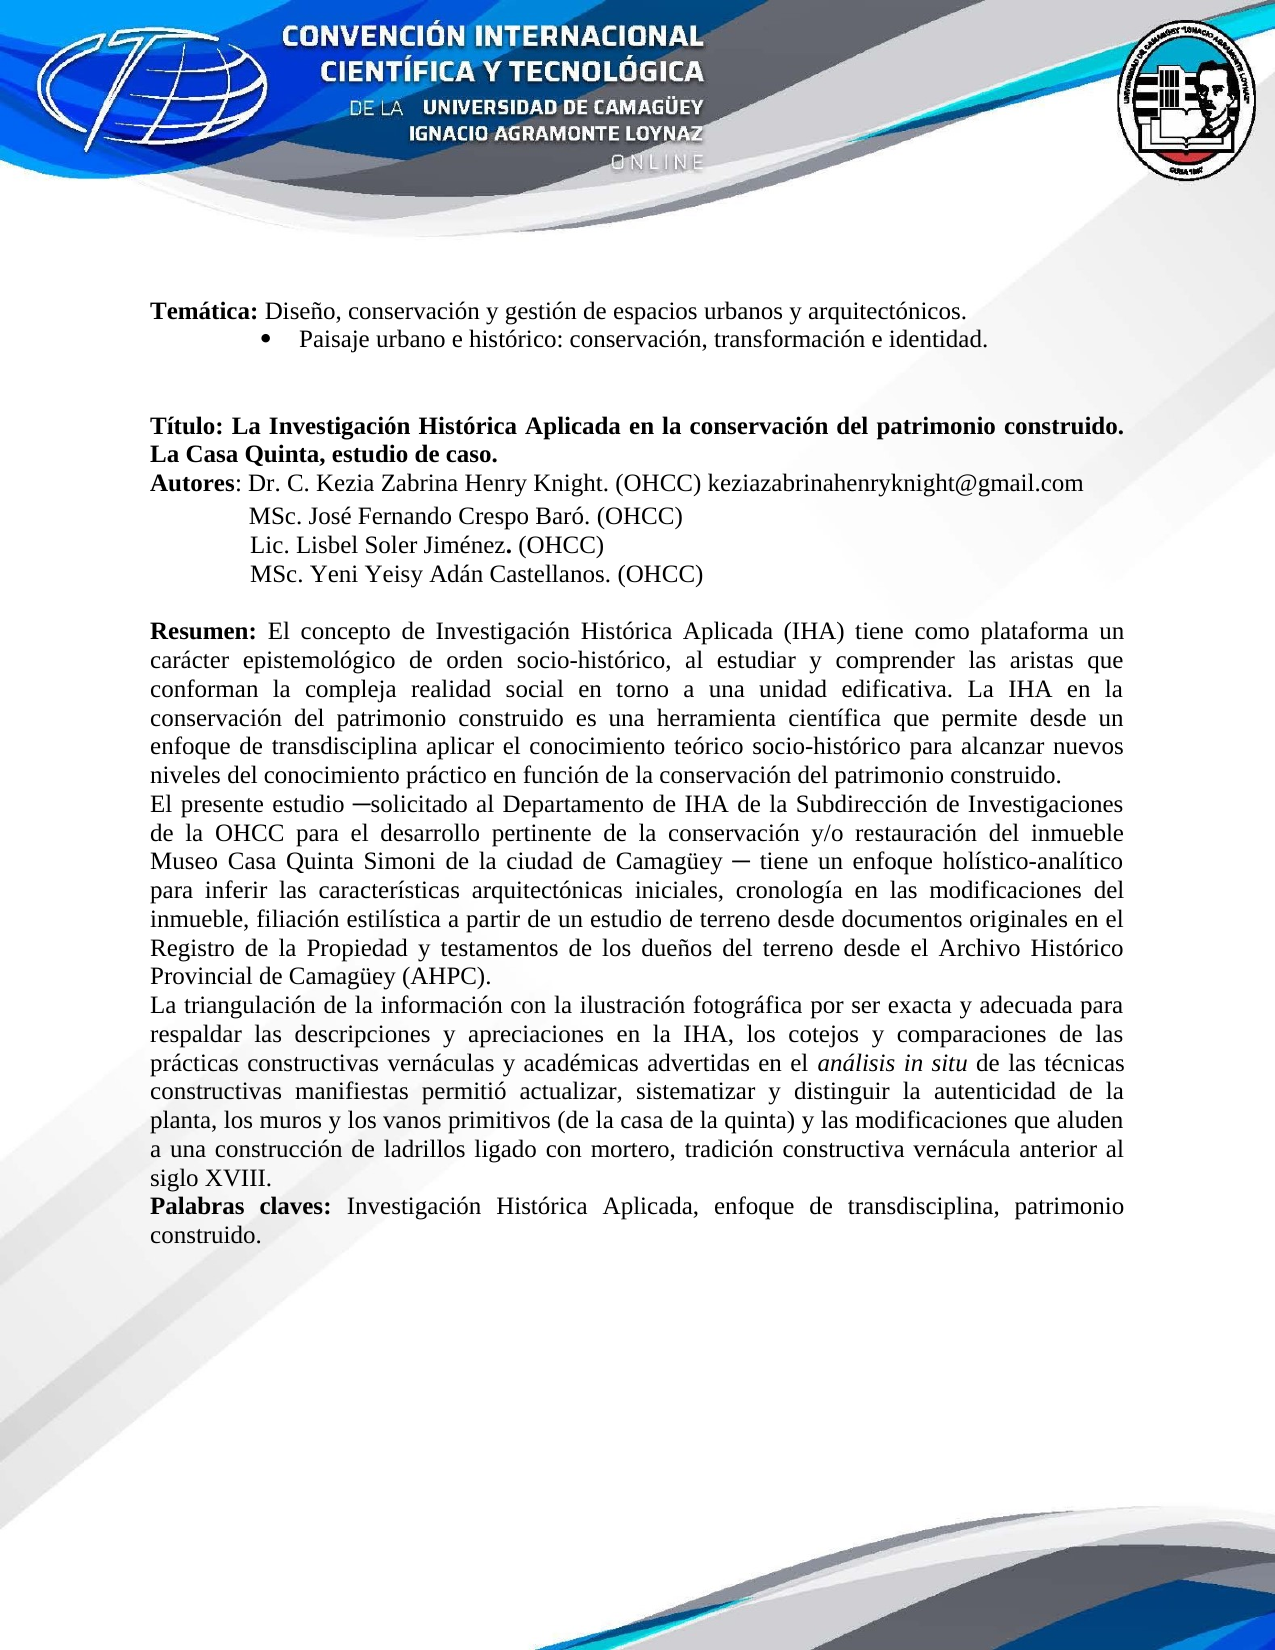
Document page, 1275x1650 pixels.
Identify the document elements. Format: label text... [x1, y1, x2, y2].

text MSc. José Fernando Crespo Baró. (OHCC) [150, 501, 1125, 530]
text Temática: Diseño, conservación y gestión de espacios urbanos y arquitectónicos. [150, 296, 1125, 324]
text Título: La Investigación Histórica Aplicada en la conservación del patrimonio construido. La Casa Quinta, estudio de caso. [150, 411, 1125, 468]
text Resumen: El concepto de Investigación Histórica Aplicada (IHA) tiene como plataforma un carácter epistemológico de orden socio-histórico, al estudiar y comprender las aristas que conforman la compleja realidad social en torno a una unidad edificativa. La IHA en la conservación del patrimonio construido es una herramienta científica que permite desde un enfoque de transdisciplina aplicar el conocimiento teórico socio-histórico para alcanzar nuevos niveles del conocimiento práctico en función de la conservación del patrimonio construido. [150, 616, 1125, 789]
text Autores: Dr. C. Kezia Zabrina Henry Knight. (OHCC) keziazabrinahenryknight@gmail.com [150, 468, 1125, 497]
picture [0, 0, 1275, 1650]
list Paisaje urbano e histórico: conservación, transformación e identidad. [261, 324, 1125, 353]
text Lic. Lisbel Soler Jiménez. (OHCC) [150, 530, 1125, 559]
text El presente estudio ─solicitado al Departamento de IHA de la Subdirección de Investigaciones de la OHCC para el desarrollo pertinente de la conservación y/o restauración del inmueble Museo Casa Quinta Simoni de la ciudad de Camagüey ─ tiene un enfoque holístico-analítico para inferir las características arquitectónicas iniciales, cronología en las modificaciones del inmueble, filiación estilística a partir de un estudio de terreno desde documentos originales en el Registro de la Propiedad y testamentos de los dueños del terreno desde el Archivo Histórico Provincial de Camagüey (AHPC). [150, 789, 1125, 990]
text Palabras claves: Investigación Histórica Aplicada, enfoque de transdisciplina, patrimonio construido. [150, 1191, 1125, 1249]
text La triangulación de la información con la ilustración fotográfica por ser exacta y adecuada para respaldar las descripciones y apreciaciones en la IHA, los cotejos y comparaciones de las prácticas constructivas vernáculas y académicas advertidas en el análisis in situ de las técnicas constructivas manifiestas permitió actualizar, sistematizar y distinguir la autenticidad de la planta, los muros y los vanos primitivos (de la casa de la quinta) y las modificaciones que aluden a una construcción de ladrillos ligado con mortero, tradición constructiva vernácula anterior al siglo XVIII. [150, 990, 1125, 1191]
text MSc. Yeni Yeisy Adán Castellanos. (OHCC) [150, 559, 1125, 588]
